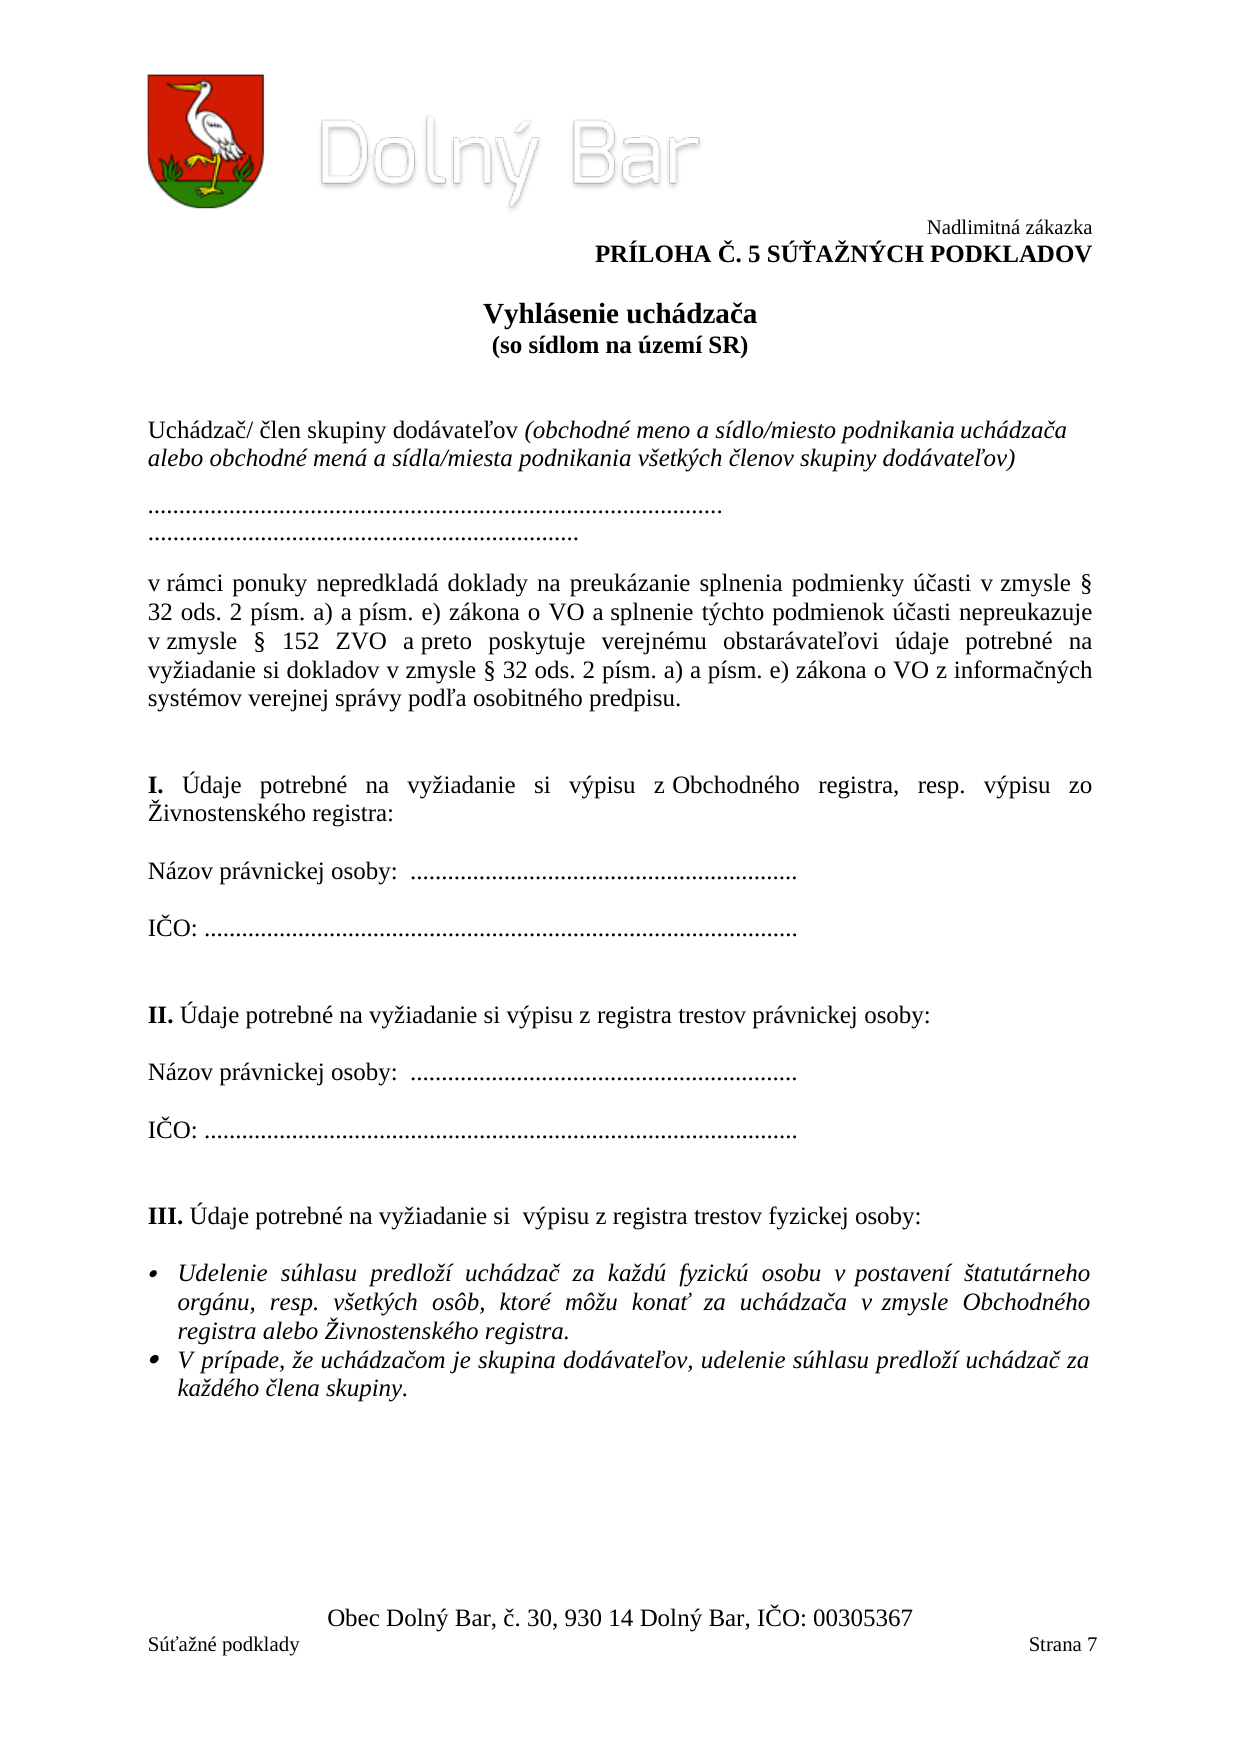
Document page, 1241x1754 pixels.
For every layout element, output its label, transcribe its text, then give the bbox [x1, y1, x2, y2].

text Názov právnickej osoby: .............................................................. [148, 856, 1093, 885]
text II. Údaje potrebné na vyžiadanie si výpisu z registra trestov právnickej osoby: [148, 1000, 1093, 1028]
text Názov právnickej osoby: .............................................................. [148, 1057, 1093, 1086]
text IČO: ............................................................................................... [148, 1115, 1093, 1143]
text v rámci ponuky nepredkladá doklady na preukázanie splnenia podmienky účasti v zmysle § 32 ods. 2 písm. a) a písm. e) zákona o VO a splnenie týchto podmienok účasti nepreukazuje v zmysle § 152 ZVO a preto poskytuje verejnému obstarávateľovi údaje potrebné na vyžiadanie si dokladov v zmysle § 32 ods. 2 písm. a) a písm. e) zákona o VO z informačných systémov verejnej správy podľa osobitného predpisu. [148, 568, 1093, 712]
list Udelenie súhlasu predloží uchádzač za každú fyzickú osobu v postavení štatutárneho orgánu, resp. všetkých osôb, ktoré môžu konať za uchádzača v zmysle Obchodného registra alebo Živnostenského registra. [148, 1258, 1093, 1345]
text ..................................................................... [148, 494, 1093, 546]
text IČO: ............................................................................................... [148, 913, 1093, 942]
text I. Údaje potrebné na vyžiadanie si výpisu z Obchodného registra, resp. výpisu zo Živnostenského registra: [148, 770, 1093, 827]
text Príloha č. 5 súťažných podkladov [148, 239, 1093, 268]
text Uchádzač/ člen skupiny dodávateľov (obchodné meno a sídlo/miesto podnikania uchádzača alebo obchodné mená a sídla/miesta podnikania všetkých členov skupiny dodávateľov) [148, 416, 1093, 472]
picture [147, 73, 704, 215]
text III. Údaje potrebné na vyžiadanie si výpisu z registra trestov fyzickej osoby: [148, 1201, 1093, 1230]
text (so sídlom na území SR) [148, 330, 1093, 359]
text Vyhlásenie uchádzača [148, 297, 1093, 330]
list V prípade, že uchádzačom je skupina dodávateľov, udelenie súhlasu predloží uchádzač za každého člena skupiny. [148, 1345, 1093, 1402]
